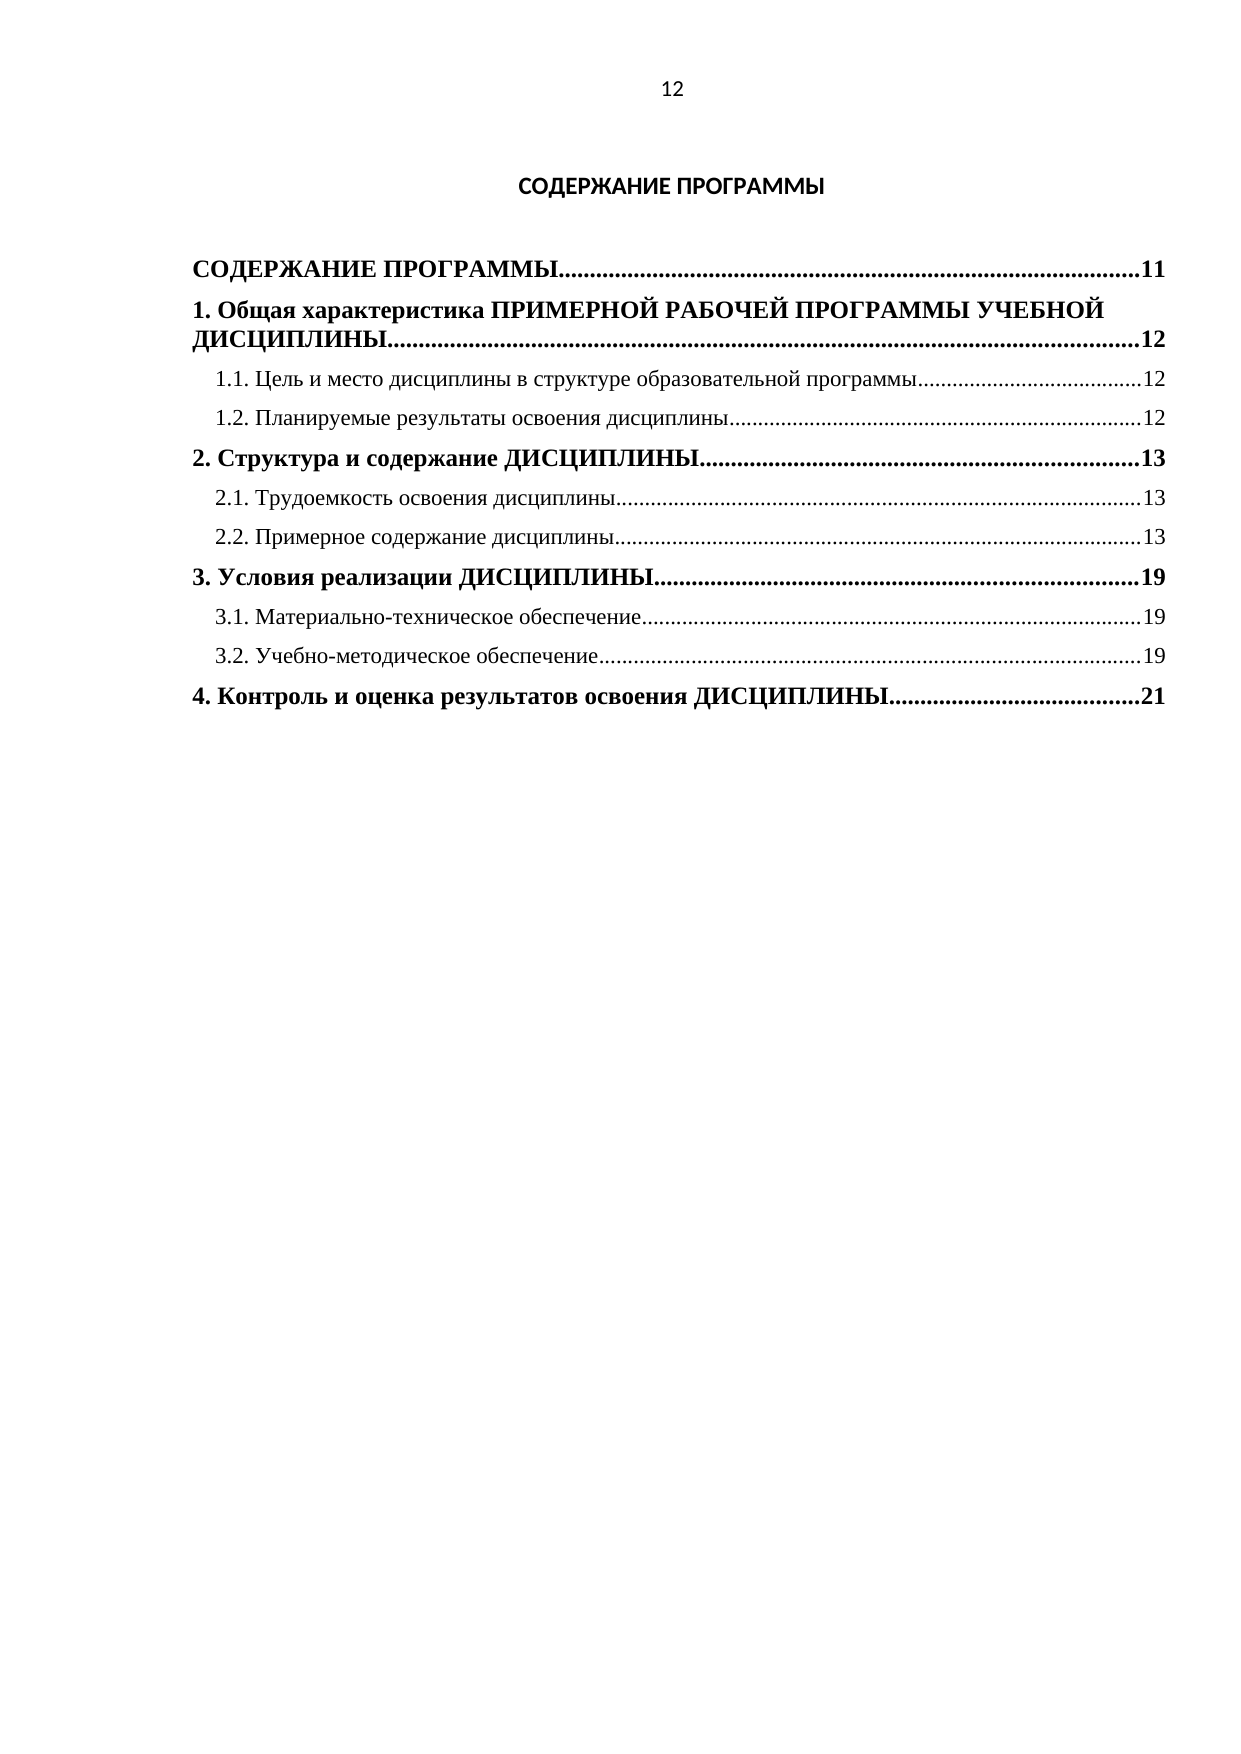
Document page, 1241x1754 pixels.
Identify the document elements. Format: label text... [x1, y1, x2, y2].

text СОДЕРЖАНИЕ ПРОГРАММЫ [192, 170, 1152, 201]
text 3.1. Материально-техническое обеспечение 19 [215, 603, 1152, 629]
text 2. Структура и содержание ДИСЦИПЛИНЫ 13 [192, 443, 1152, 472]
text 3. Условия реализации ДИСЦИПЛИНЫ 19 [192, 562, 1152, 591]
text 1.1. Цель и место дисциплины в структуре образовательной программы 12 [215, 365, 1152, 392]
text 3.2. Учебно-методическое обеспечение 19 [215, 642, 1152, 668]
text СОДЕРЖАНИЕ ПРОГРАММЫ 11 [192, 254, 1152, 283]
text 2.2. Примерное содержание дисциплины 13 [215, 523, 1152, 549]
text 2.1. Трудоемкость освоения дисциплины 13 [215, 484, 1152, 511]
text 1.2. Планируемые результаты освоения дисциплины 12 [215, 404, 1152, 430]
text 4. Контроль и оценка результатов освоения ДИСЦИПЛИНЫ 21 [192, 681, 1152, 709]
text 1. Общая характеристика ПРИМЕРНОЙ РАБОЧЕЙ ПРОГРАММЫ УЧЕБНОЙ ДИСЦИПЛИНЫ 12 [192, 295, 1152, 353]
